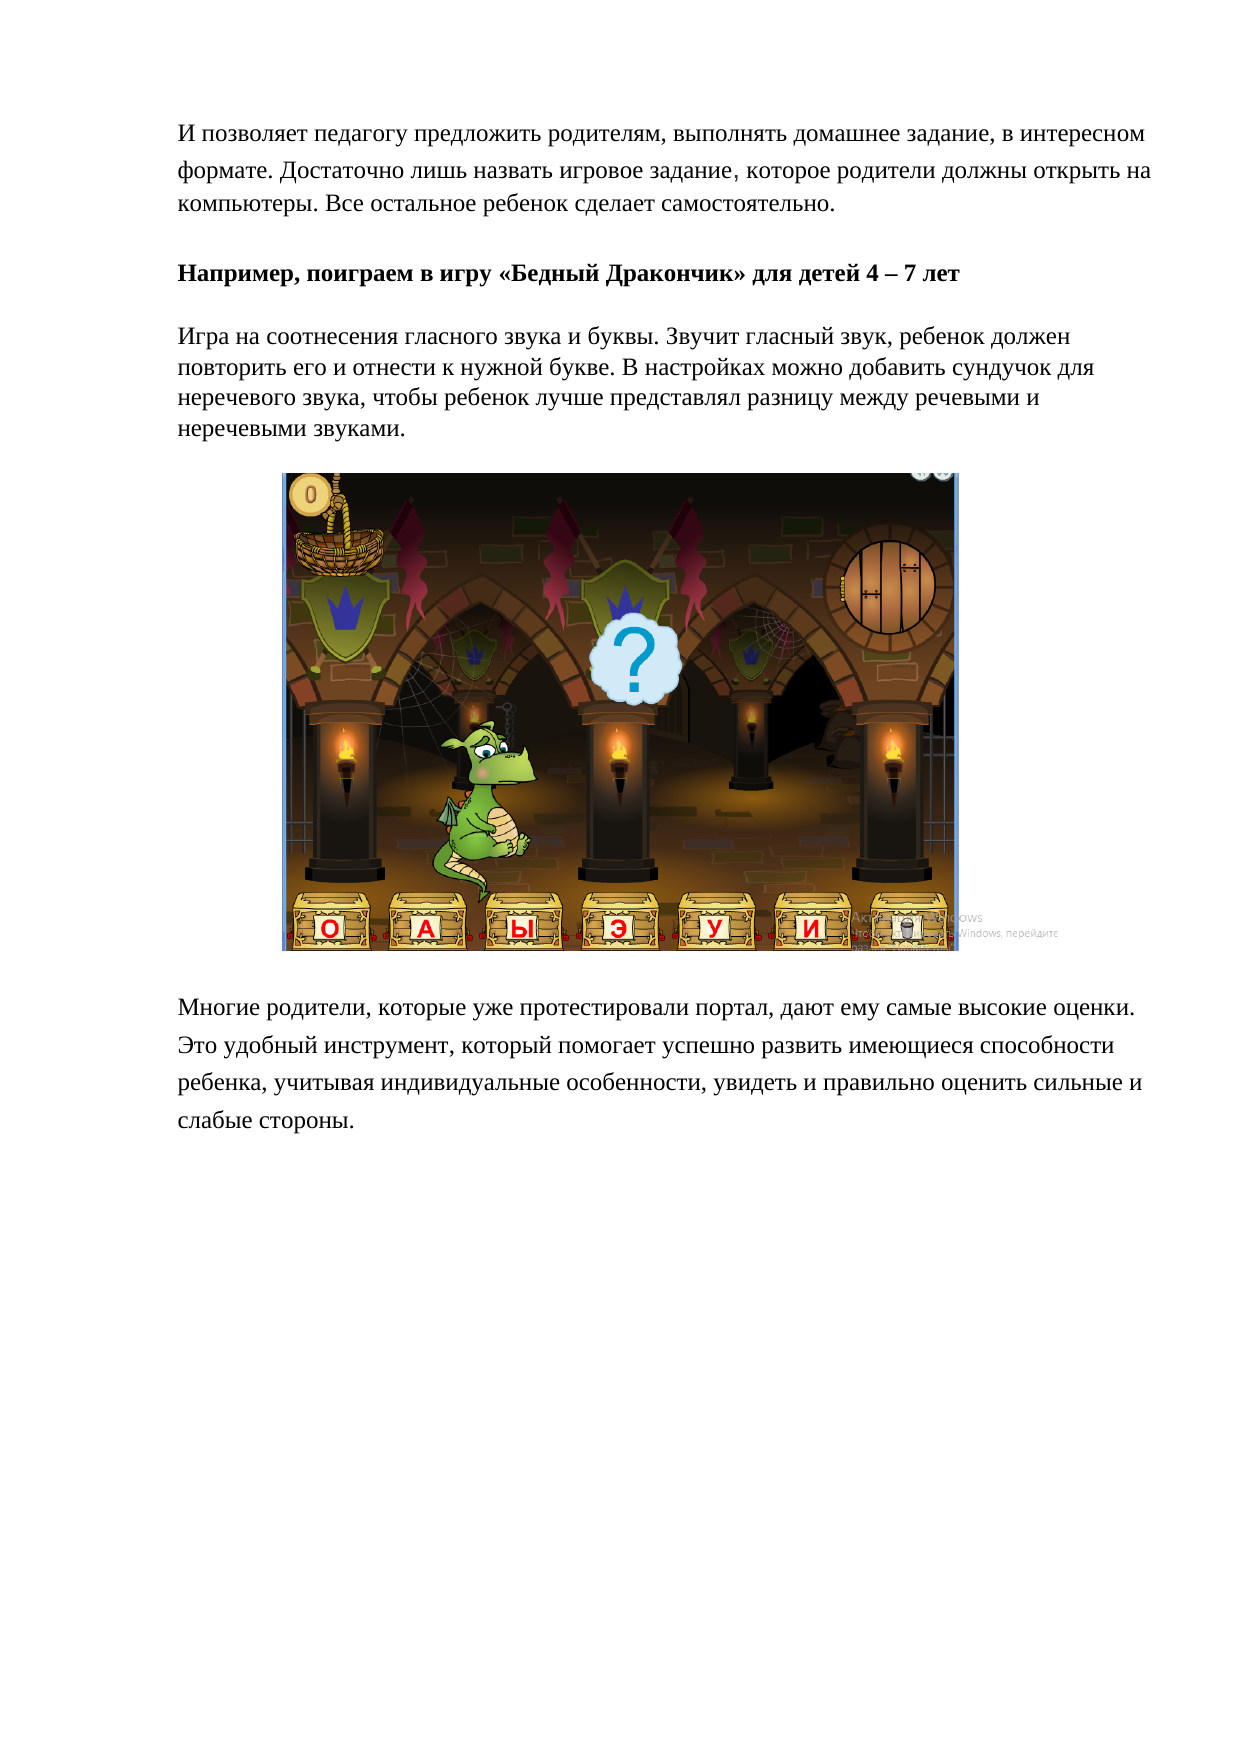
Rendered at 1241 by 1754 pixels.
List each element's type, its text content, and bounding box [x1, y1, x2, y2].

text Игра на соотнесения гласного звука и буквы. Звучит гласный звук, ребенок должен повторить его и отнести к нужной букве. В настройках можно добавить сундучок для неречевого звука, чтобы ребенок лучше представлял разницу между речевыми и неречевыми звуками. [177, 319, 1152, 442]
picture [177, 473, 1058, 951]
text Например, поиграем в игру «Бедный Дракончик» для детей 4 – 7 лет [177, 254, 1152, 288]
text И позволяет педагогу предложить родителям, выполнять домашнее задание, в интересном формате. Достаточно лишь назвать игровое задание, которое родители должны открыть на компьютеры. Все остальное ребенок сделает самостоятельно. [177, 118, 1152, 217]
text Многие родители, которые уже протестировали портал, дают ему самые высокие оценки. Это удобный инструмент, который помогает успешно развить имеющиеся способности ребенка, учитывая индивидуальные особенности, увидеть и правильно оценить сильные и слабые стороны. [177, 983, 1152, 1133]
